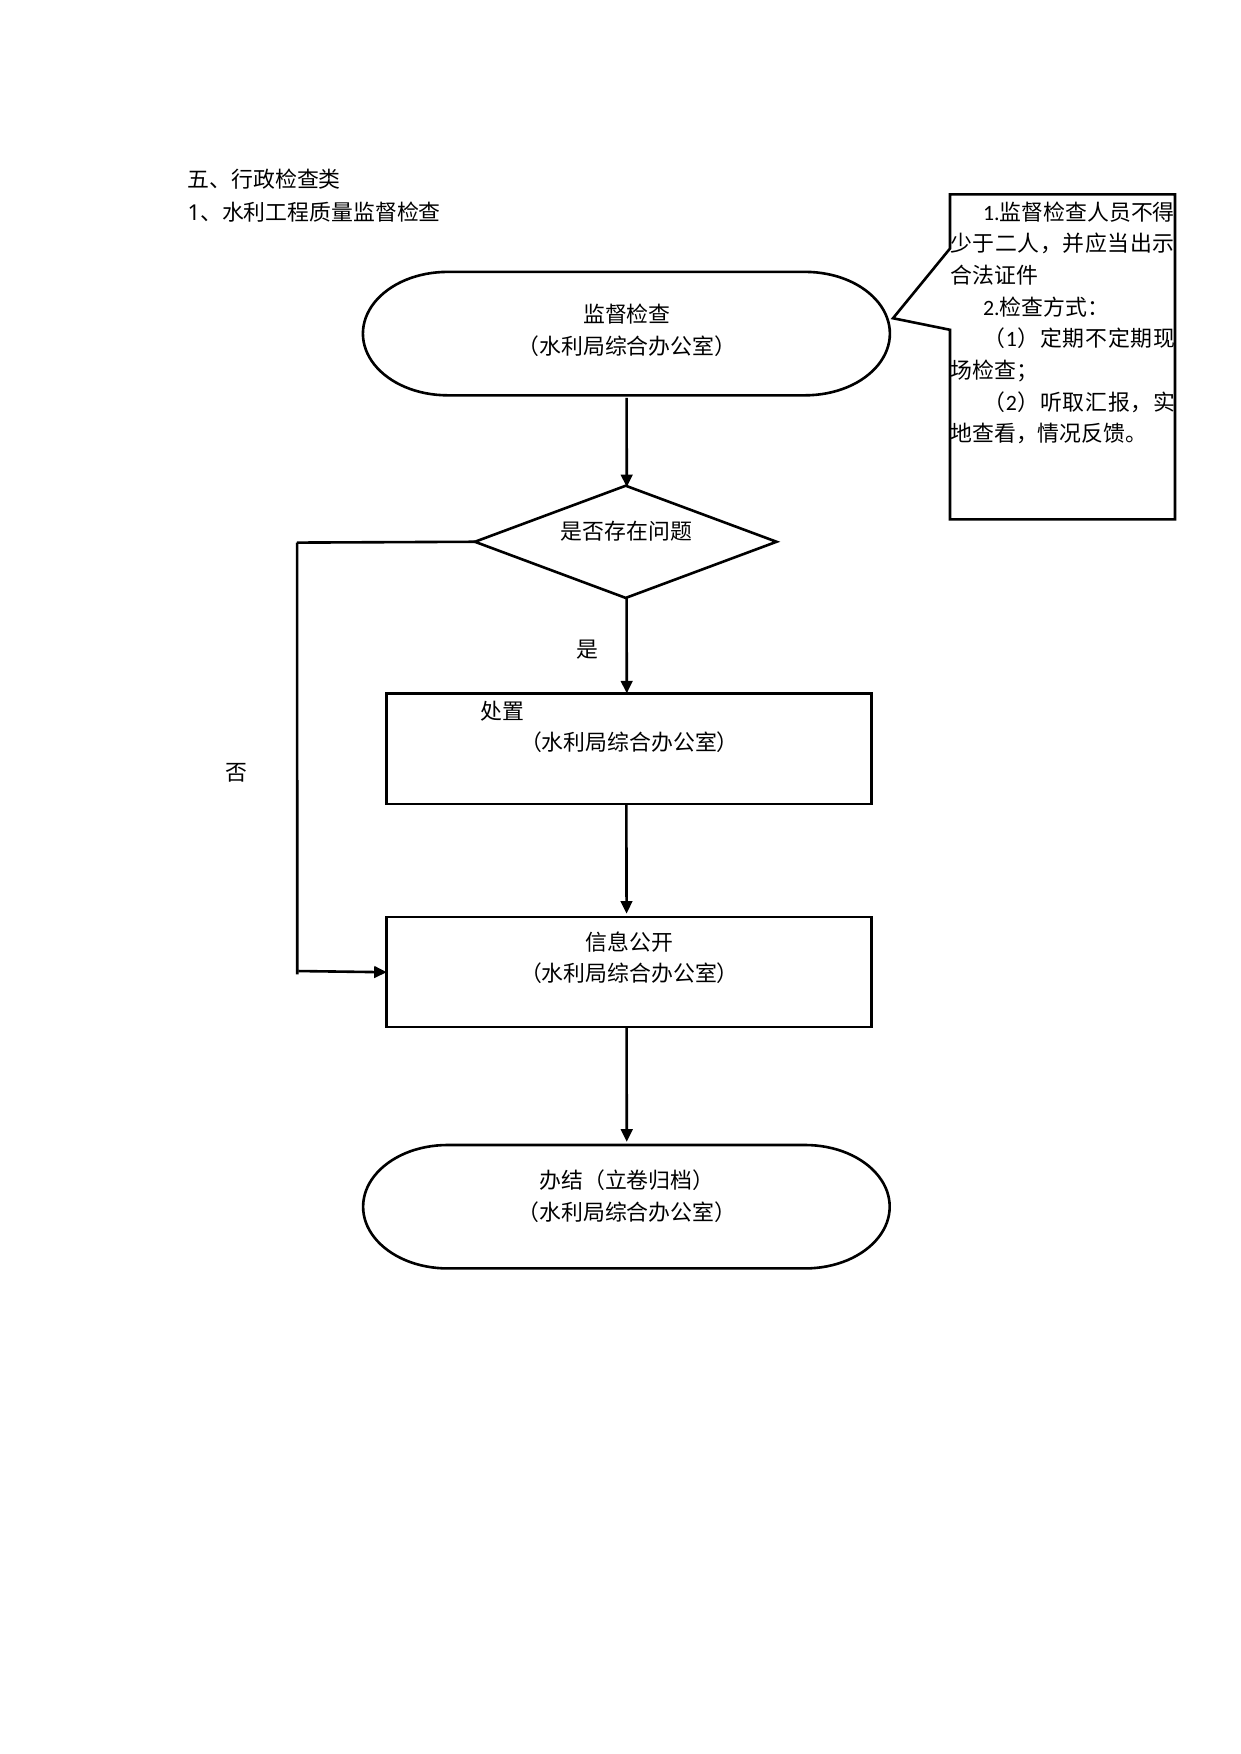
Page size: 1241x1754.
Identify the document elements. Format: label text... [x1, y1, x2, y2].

text 五、行政检查类 [187, 162, 1053, 194]
text 1、水利工程质量监督检查 [187, 194, 948, 227]
